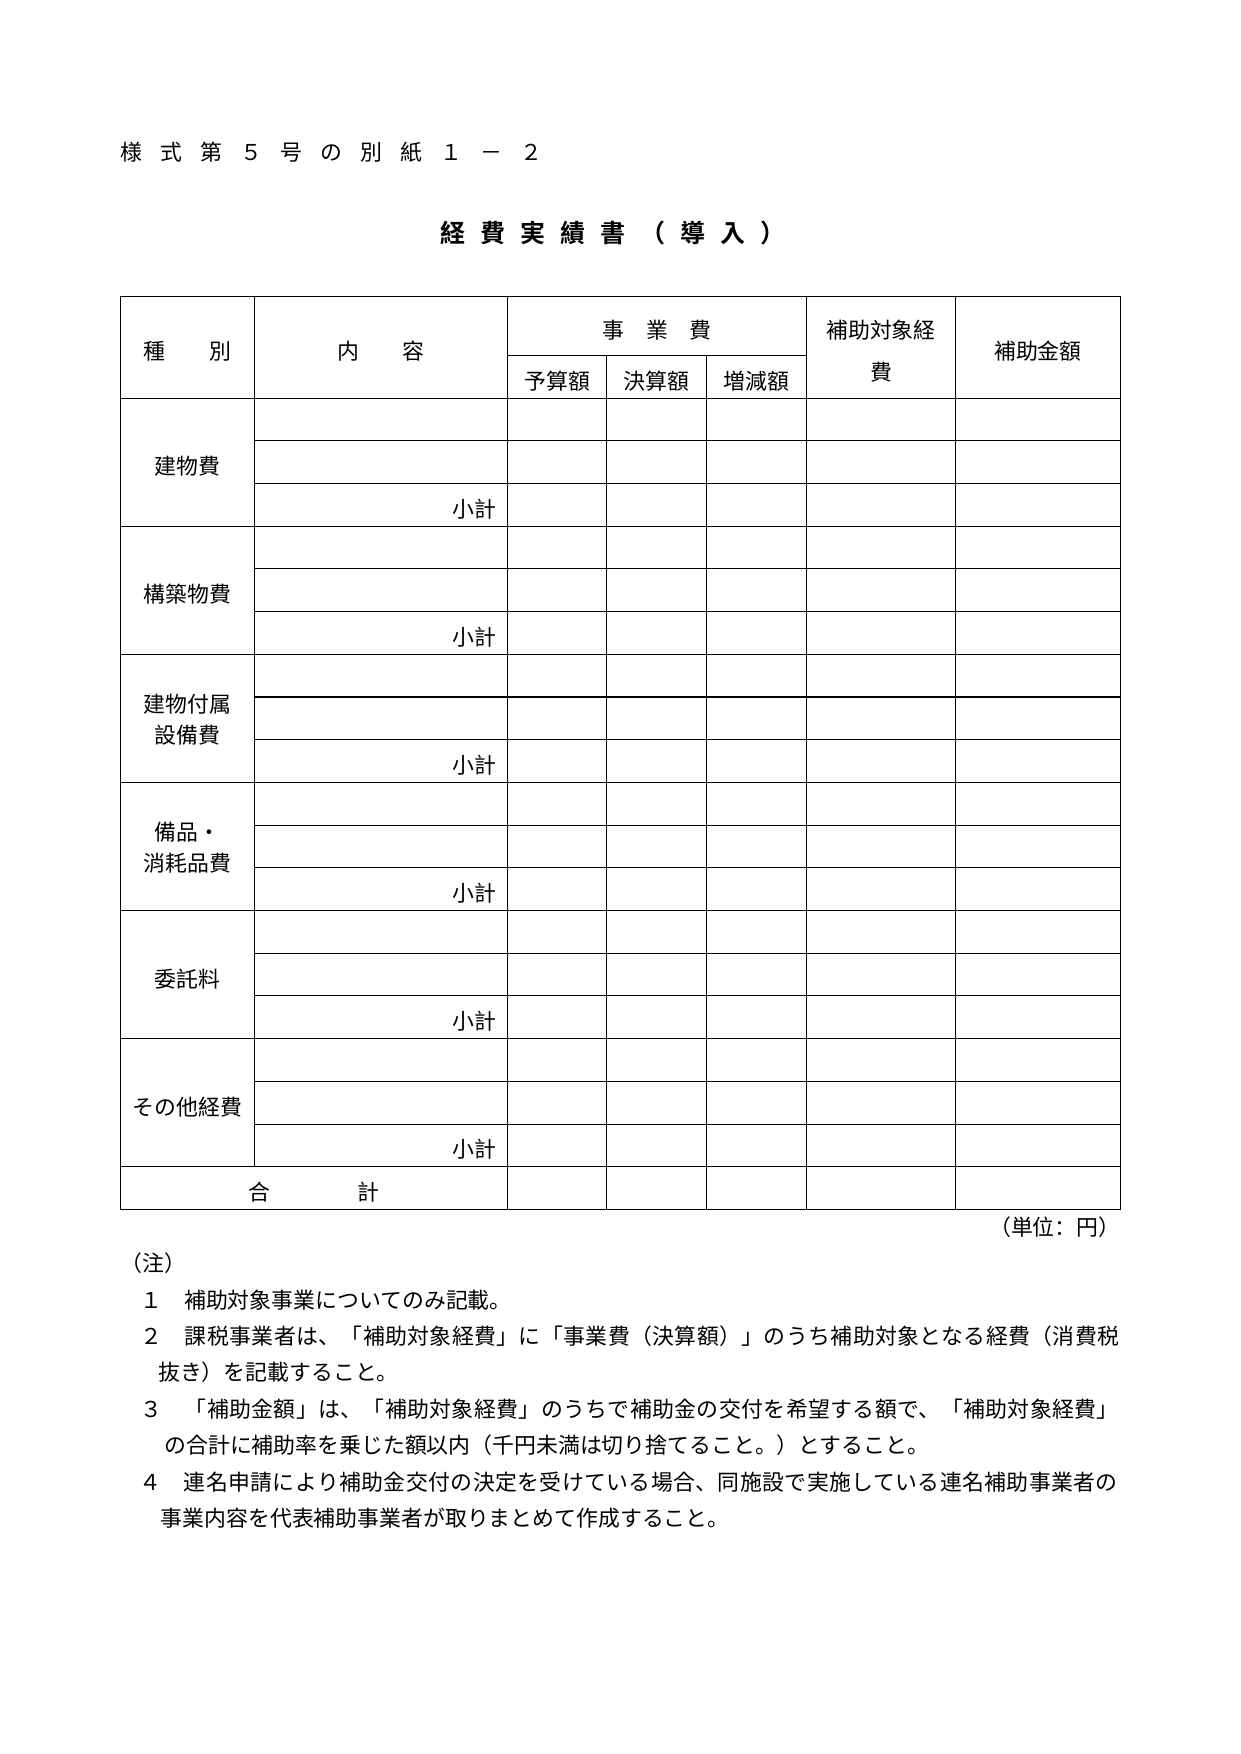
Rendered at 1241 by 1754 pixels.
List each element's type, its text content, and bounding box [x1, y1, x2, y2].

table_cell [508, 1125, 606, 1166]
table_cell [607, 569, 706, 611]
table_cell [607, 954, 706, 995]
table_cell [607, 655, 706, 696]
table_cell [807, 1039, 955, 1081]
table_cell [508, 868, 606, 910]
table_cell [956, 783, 1120, 824]
table_cell [707, 996, 806, 1038]
table_cell [607, 996, 706, 1038]
table_cell [956, 655, 1120, 696]
table_cell 委託料 [121, 911, 254, 1038]
table_cell [607, 1125, 706, 1166]
table_cell [707, 740, 806, 782]
table_cell [707, 612, 806, 654]
table_cell [508, 441, 606, 483]
table_cell [255, 527, 507, 568]
table_cell [707, 826, 806, 867]
table_cell 備品・ 消耗品費 [121, 783, 254, 910]
table_cell [807, 399, 955, 440]
table_cell [508, 698, 606, 739]
table_cell [508, 612, 606, 654]
table_cell 決算額 [607, 356, 706, 397]
table_cell [255, 783, 507, 824]
table_cell [707, 655, 806, 696]
table_cell [707, 911, 806, 953]
table_cell [607, 1082, 706, 1123]
table_header 補助対象経費 [807, 297, 955, 397]
text ３ 「補助金額」は、「補助対象経費」のうちで補助金の交付を希望する額で、「補助対象経費」の合計に補助率を乗じた額以内（千円未満は切り捨てること。）とすること。 [140, 1392, 1120, 1460]
text （単位：円） [120, 1210, 1120, 1242]
table_cell [707, 868, 806, 910]
table_cell [956, 527, 1120, 568]
table_cell [508, 399, 606, 440]
text 様式第５号の別紙１－２ [120, 134, 1120, 167]
table_cell [956, 441, 1120, 483]
table_cell [607, 399, 706, 440]
table_cell [956, 826, 1120, 867]
table_cell [956, 996, 1120, 1038]
table_cell [508, 484, 606, 526]
table_cell [956, 569, 1120, 611]
table_cell [807, 655, 955, 696]
table_cell [707, 954, 806, 995]
table_cell [707, 1125, 806, 1166]
table_cell [807, 1167, 955, 1209]
table_cell [255, 399, 507, 440]
table_cell [607, 740, 706, 782]
table_cell [508, 527, 606, 568]
table_cell 小計 [255, 740, 507, 782]
table_header 内 容 [255, 297, 507, 397]
table_cell 構築物費 [121, 527, 254, 654]
table_cell [956, 484, 1120, 526]
table_cell [807, 996, 955, 1038]
table_cell [607, 911, 706, 953]
text １ 補助対象事業についてのみ記載。 [120, 1283, 1120, 1314]
table_cell [956, 698, 1120, 739]
table_cell [707, 441, 806, 483]
table_cell [508, 569, 606, 611]
table_cell [807, 783, 955, 824]
table_cell [956, 911, 1120, 953]
table_cell [508, 954, 606, 995]
table_cell [707, 783, 806, 824]
table_cell [807, 612, 955, 654]
table_cell [956, 868, 1120, 910]
table_cell [508, 1082, 606, 1123]
table_cell [807, 740, 955, 782]
table_cell [255, 655, 507, 696]
table_cell 小計 [255, 612, 507, 654]
table_cell [508, 911, 606, 953]
table_cell [707, 527, 806, 568]
table_cell [607, 612, 706, 654]
table_cell [707, 1039, 806, 1081]
table_cell [807, 441, 955, 483]
table_cell [707, 569, 806, 611]
table_cell [956, 1082, 1120, 1123]
text ２ 課税事業者は、「補助対象経費」に「事業費（決算額）」のうち補助対象となる経費（消費税抜き）を記載すること。 [140, 1319, 1120, 1387]
table_cell 増減額 [707, 356, 806, 397]
table_cell 予算額 [508, 356, 606, 397]
table_cell [607, 826, 706, 867]
table_cell [255, 911, 507, 953]
table_cell その他経費 [121, 1039, 254, 1166]
table_cell [508, 826, 606, 867]
table_cell [255, 569, 507, 611]
table_cell [255, 441, 507, 483]
text ４ 連名申請により補助金交付の決定を受けている場合、同施設で実施している連名補助事業者の事業内容を代表補助事業者が取りまとめて作成すること。 [139, 1464, 1120, 1532]
table_header 事 業 費 [508, 297, 806, 355]
table_cell [807, 569, 955, 611]
table_cell [807, 1125, 955, 1166]
table_cell [956, 1039, 1120, 1081]
table_cell [255, 954, 507, 995]
table_cell [956, 1167, 1120, 1209]
table_cell [607, 441, 706, 483]
table_cell 小計 [255, 996, 507, 1038]
table_header 種 別 [121, 297, 254, 397]
table_cell [607, 484, 706, 526]
table_cell [707, 1082, 806, 1123]
table_cell [807, 954, 955, 995]
table_cell 小計 [255, 868, 507, 910]
table_cell [956, 399, 1120, 440]
table_cell [607, 1039, 706, 1081]
table_cell [508, 740, 606, 782]
table_cell [807, 1082, 955, 1123]
table_cell [807, 484, 955, 526]
table_cell [956, 954, 1120, 995]
table_cell [707, 698, 806, 739]
table_cell [707, 1167, 806, 1209]
table_cell [508, 1039, 606, 1081]
table_cell 建物費 [121, 399, 254, 526]
table_cell [807, 698, 955, 739]
table_cell 小計 [255, 1125, 507, 1166]
table_cell [607, 527, 706, 568]
table_cell [707, 484, 806, 526]
table_cell [607, 783, 706, 824]
table_cell [607, 1167, 706, 1209]
table_cell [508, 783, 606, 824]
table_cell [508, 996, 606, 1038]
table_cell [508, 655, 606, 696]
table_cell [255, 1082, 507, 1123]
table_cell [607, 868, 706, 910]
table_cell [255, 826, 507, 867]
table_cell [508, 1167, 606, 1209]
table_cell [255, 698, 507, 739]
table_cell [255, 1039, 507, 1081]
table_cell [807, 826, 955, 867]
table_cell [707, 399, 806, 440]
table_cell [956, 740, 1120, 782]
text （注） [120, 1246, 1120, 1278]
table_cell 合 計 [121, 1167, 507, 1209]
table_cell [956, 612, 1120, 654]
table_cell 小計 [255, 484, 507, 526]
table_cell [956, 1125, 1120, 1166]
table_cell [807, 527, 955, 568]
table_cell [807, 868, 955, 910]
table_cell 建物付属 設備費 [121, 655, 254, 782]
table_cell [607, 698, 706, 739]
text 経費実績書（導入） [120, 199, 1120, 263]
table_cell [807, 911, 955, 953]
table_header 補助金額 [956, 297, 1120, 397]
